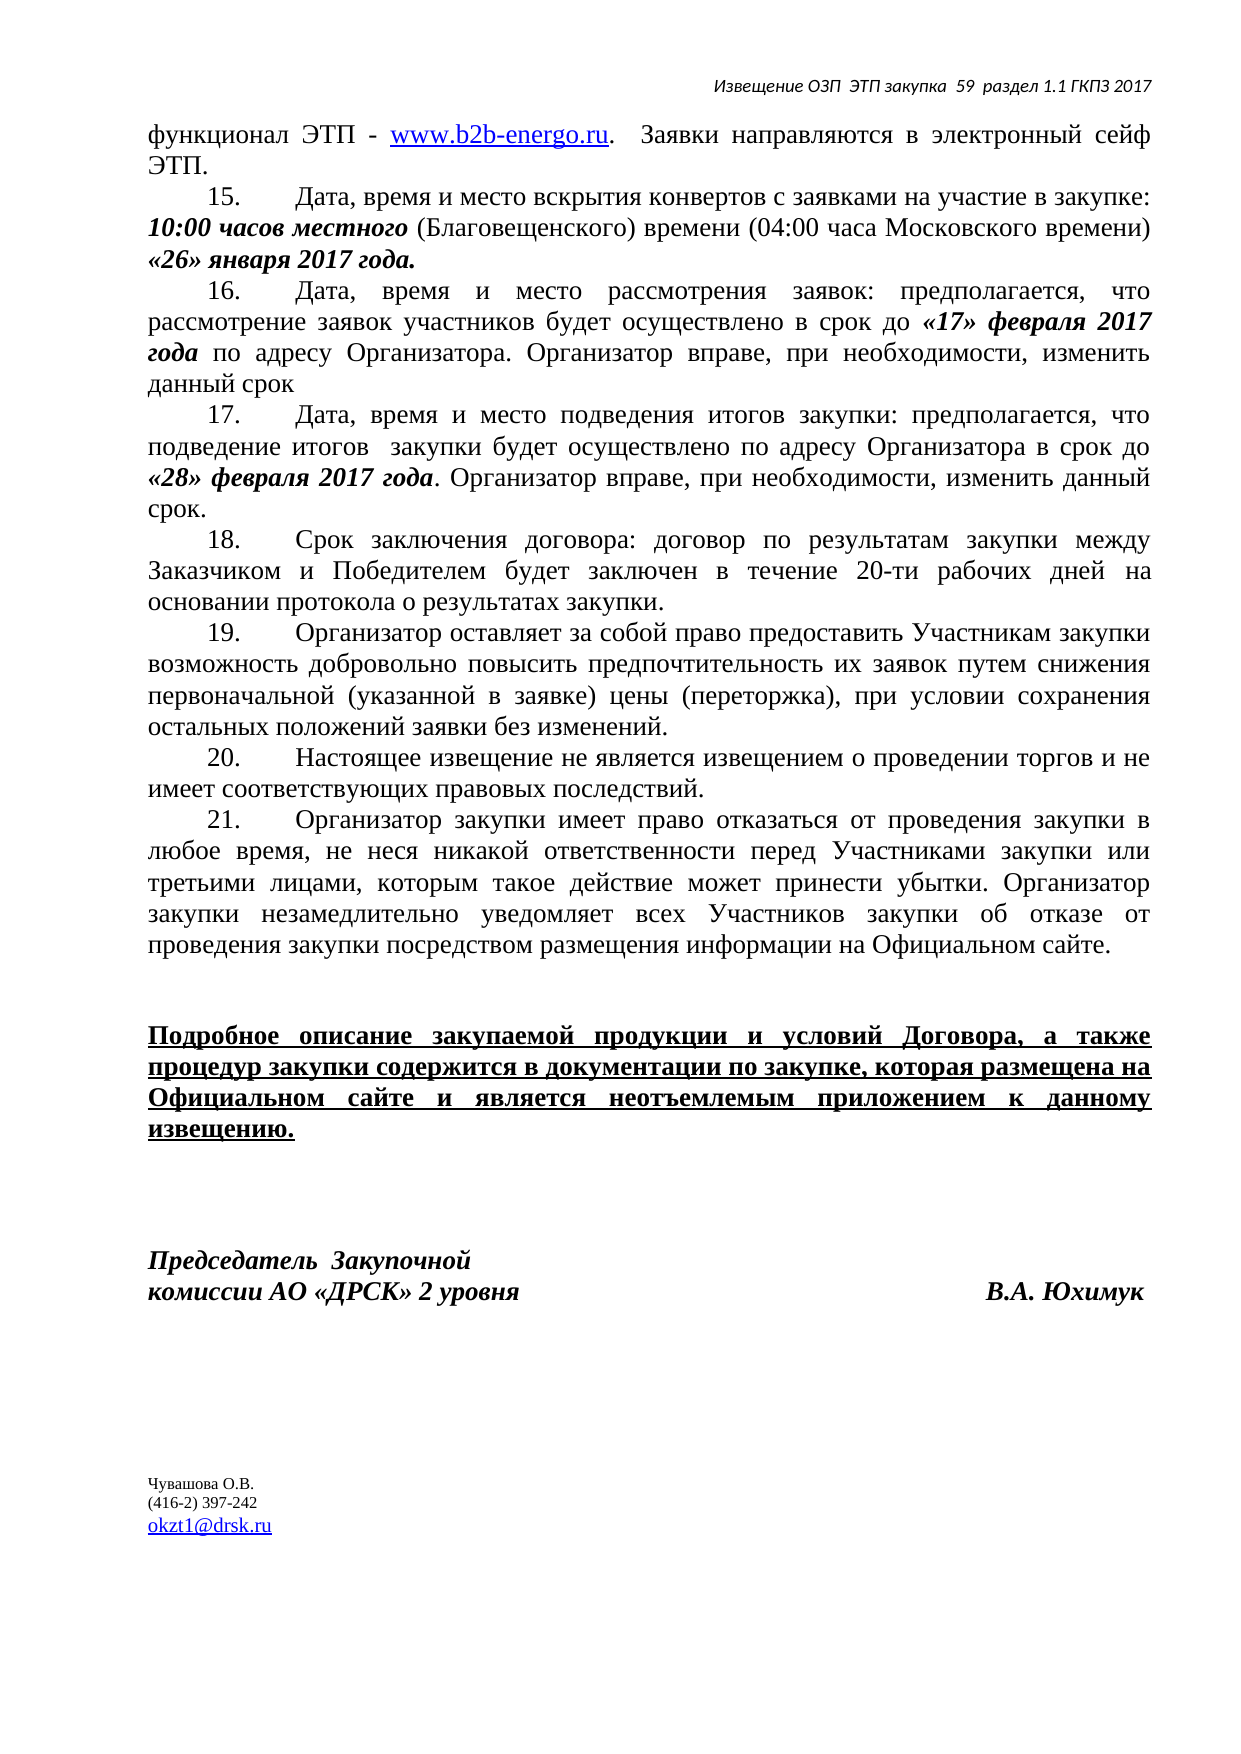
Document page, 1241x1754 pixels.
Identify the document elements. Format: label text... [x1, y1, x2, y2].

list Срок заключения договора: договор по результатам закупки между Заказчиком и Победителем будет заключен в течение 20-ти рабочих дней на основании протокола о результатах закупки. [148, 523, 1152, 616]
list Дата, время и место подведения итогов закупки: предполагается, что подведение итогов закупки будет осуществлено по адресу Организатора в срок до «28» февраля 2017 года. Организатор вправе, при необходимости, изменить данный срок. [148, 398, 1152, 523]
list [148, 118, 1152, 180]
text Подробное описание закупаемой продукции и условий Договора, а также процедур закупки содержится в документации по закупке, которая размещена на Официальном сайте и является неотъемлемым приложением к данному извещению. [148, 1079, 1152, 1108]
text (416-2) 397-242 [148, 1493, 1152, 1512]
list Организатор закупки имеет право отказаться от проведения закупки в любое время, не неся никакой ответственности перед Участниками закупки или третьими лицами, которым такое действие может принести убытки. Организатор закупки незамедлительно уведомляет всех Участников закупки об отказе от проведения закупки посредством размещения информации на Официальном сайте. [148, 803, 1152, 959]
list Настоящее извещение не является извещением о проведении торгов и не имеет соответствующих правовых последствий. [148, 741, 1152, 803]
text okzt1@drsk.ru [148, 1512, 1152, 1537]
list Дата, время и место рассмотрения заявок: предполагается, что рассмотрение заявок участников будет осуществлено в срок до «17» февраля 2017 года по адресу Организатора. Организатор вправе, при необходимости, изменить данный срок [148, 274, 1152, 398]
text Председатель Закупочной [148, 1244, 1152, 1275]
text комиссии АО «ДРСК» 2 уровня В.А. Юхимук [148, 1275, 1152, 1306]
text Чувашова О.В. [148, 1474, 1152, 1493]
list Дата, время и место вскрытия конвертов с заявками на участие в закупке: 10:00 часов местного (Благовещенского) времени (04:00 часа Московского времени) «26» января 2017 года. [148, 180, 1152, 274]
list Организатор оставляет за собой право предоставить Участникам закупки возможность добровольно повысить предпочтительность их заявок путем снижения первоначальной (указанной в заявке) цены (переторжка), при условии сохранения остальных положений заявки без изменений. [148, 616, 1152, 741]
text Подробное описание закупаемой продукции и условий Договора, а также процедур закупки содержится в документации по закупке, которая размещена на Официальном сайте и является неотъемлемым приложением к данному извещению. [148, 1019, 1152, 1046]
text Подробное описание закупаемой продукции и условий Договора, а также процедур закупки содержится в документации по закупке, которая размещена на Официальном сайте и является неотъемлемым приложением к данному извещению. [148, 1110, 1152, 1143]
text Подробное описание закупаемой продукции и условий Договора, а также процедур закупки содержится в документации по закупке, которая размещена на Официальном сайте и является неотъемлемым приложением к данному извещению. [148, 1048, 1152, 1077]
